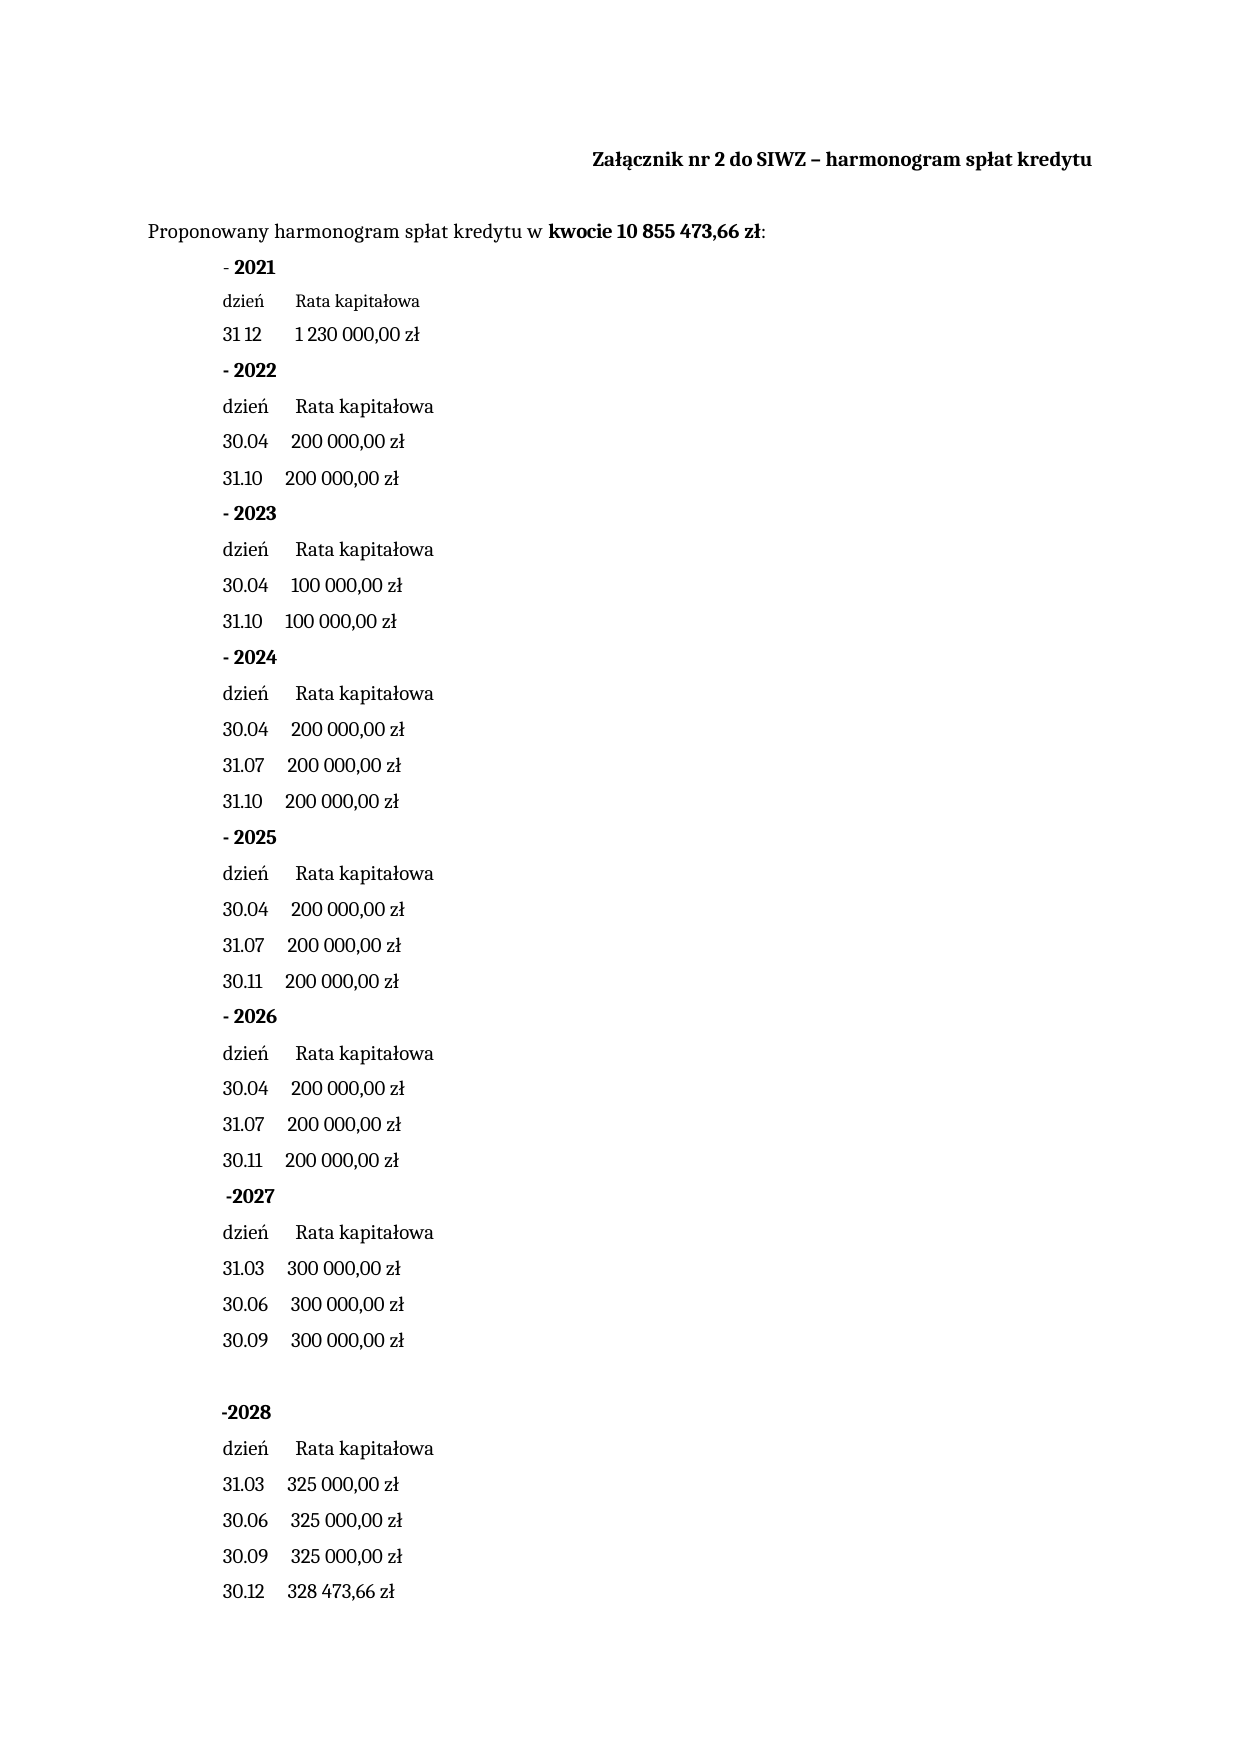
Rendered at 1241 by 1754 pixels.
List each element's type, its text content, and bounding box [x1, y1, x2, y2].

text - 2021 dzień Rata kapitałowa [223, 255, 1093, 312]
text -2027 [148, 1185, 1093, 1209]
text 31.07 200 000,00 zł [223, 754, 1093, 778]
text 30.09 300 000,00 zł [223, 1329, 1093, 1353]
text 30.04 200 000,00 zł [223, 718, 1093, 742]
text 31.10 100 000,00 zł [223, 610, 1093, 634]
text -2028 [148, 1401, 1093, 1424]
text dzień Rata kapitałowa [223, 538, 1093, 562]
text 30.04 200 000,00 zł [223, 897, 1093, 921]
text dzień Rata kapitałowa [223, 682, 1093, 706]
text 30.04 100 000,00 zł [223, 574, 1093, 598]
text 31.07 200 000,00 zł [223, 933, 1093, 957]
text dzień Rata kapitałowa [223, 1436, 1093, 1460]
text Załącznik nr 2 do SIWZ – harmonogram spłat kredytu [148, 148, 1093, 172]
text 30.04 200 000,00 zł [223, 430, 1093, 454]
text 30.06 300 000,00 zł [223, 1293, 1093, 1317]
text - 2024 [223, 646, 1093, 670]
text 30.09 325 000,00 zł [223, 1544, 1093, 1568]
text 30.12 328 473,66 zł [223, 1580, 1093, 1604]
text 30.04 200 000,00 zł [223, 1077, 1093, 1101]
text 31 12 1 230 000,00 zł [223, 322, 1093, 346]
text 31.03 325 000,00 zł [223, 1472, 1093, 1496]
text 31.10 200 000,00 zł [223, 466, 1093, 490]
text dzień Rata kapitałowa [223, 861, 1093, 885]
text - 2023 [223, 502, 1093, 526]
text 31.10 200 000,00 zł [223, 789, 1093, 813]
text 31.03 300 000,00 zł [223, 1257, 1093, 1281]
text 30.06 325 000,00 zł [223, 1508, 1093, 1532]
text dzień Rata kapitałowa [223, 1221, 1093, 1245]
text 31.07 200 000,00 zł [223, 1113, 1093, 1137]
text - 2022 dzień Rata kapitałowa [223, 358, 1093, 418]
text - 2026 dzień Rata kapitałowa [223, 1005, 1093, 1065]
text - 2025 [223, 826, 1093, 849]
text Proponowany harmonogram spłat kredytu w kwocie 10 855 473,66 zł: [148, 219, 1093, 243]
text 30.11 200 000,00 zł [223, 1149, 1093, 1173]
text 30.11 200 000,00 zł [223, 969, 1093, 993]
